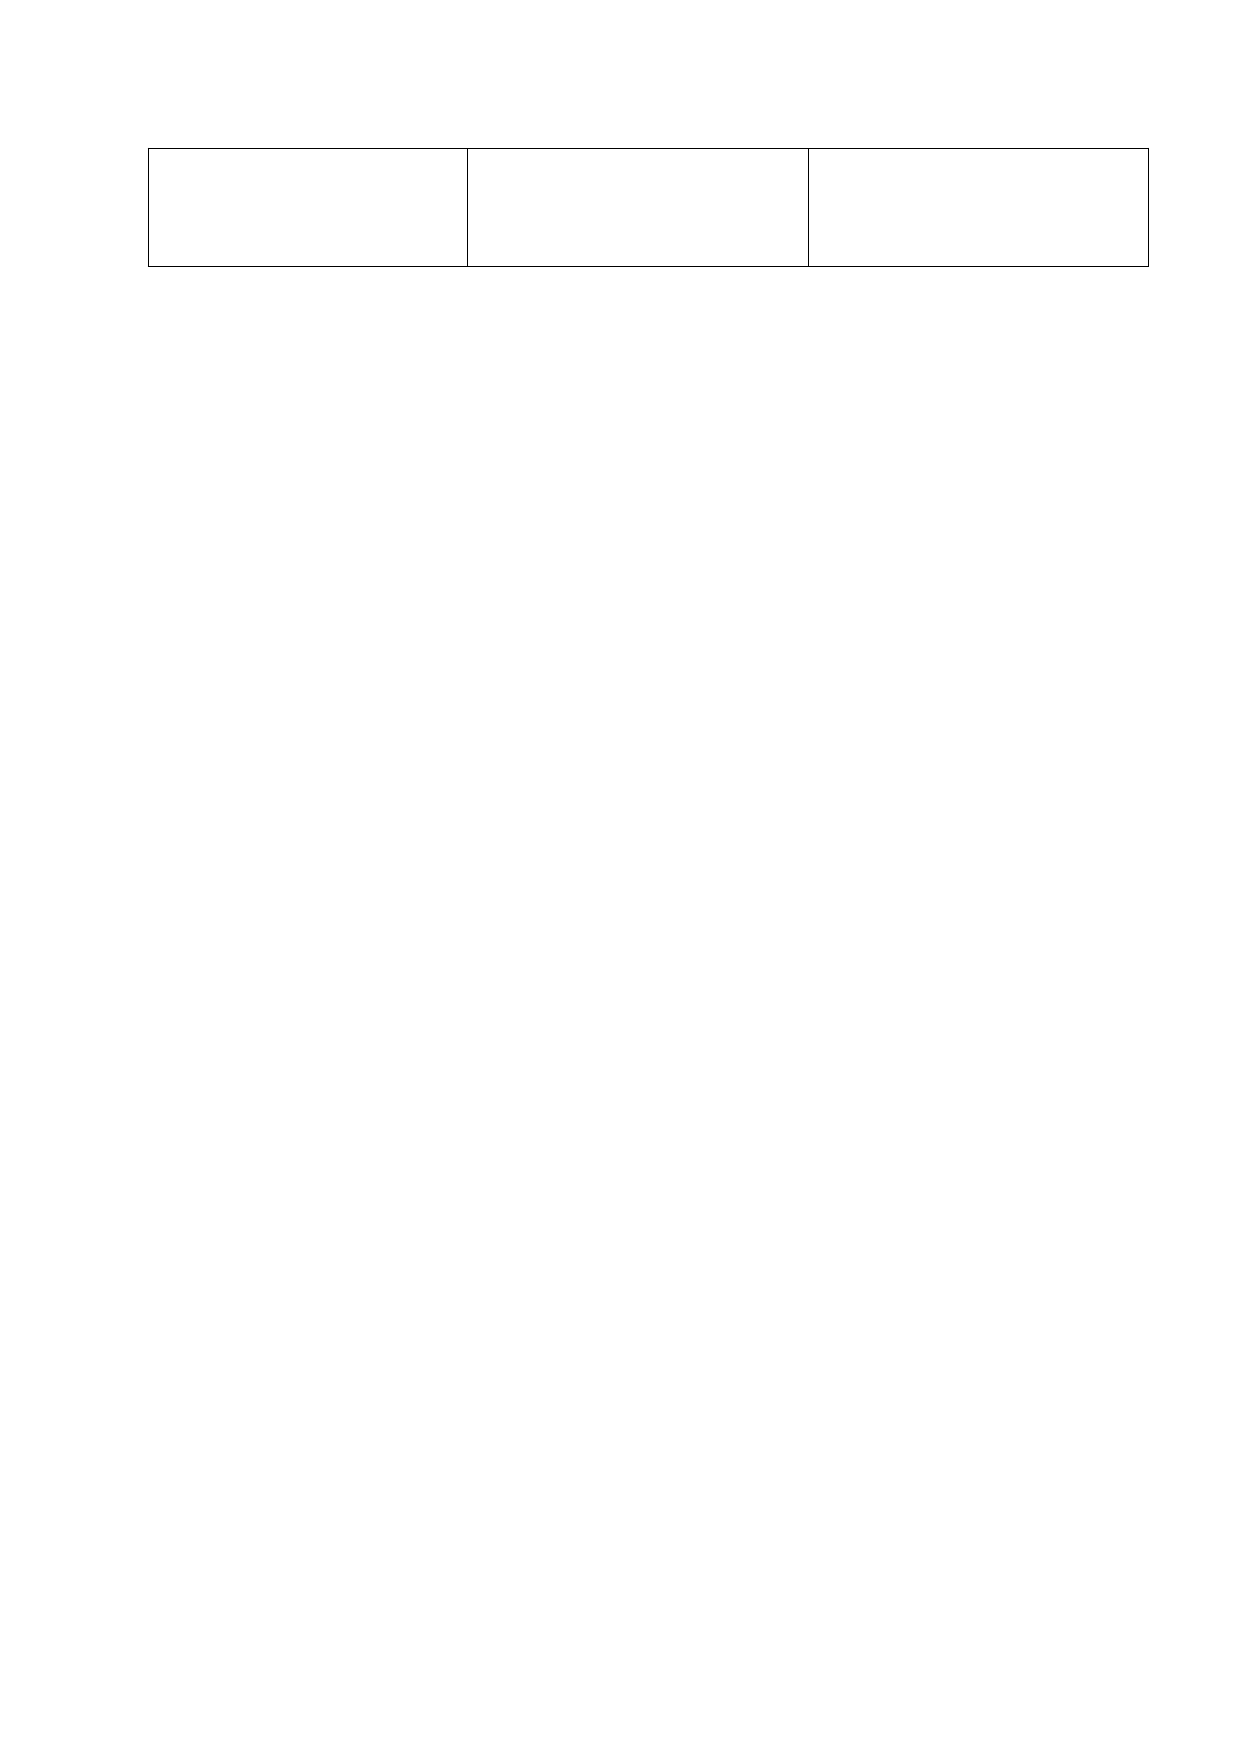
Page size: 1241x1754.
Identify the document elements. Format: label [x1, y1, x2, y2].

table_cell [809, 149, 1148, 266]
table_cell [149, 149, 467, 266]
table_cell [468, 149, 808, 266]
